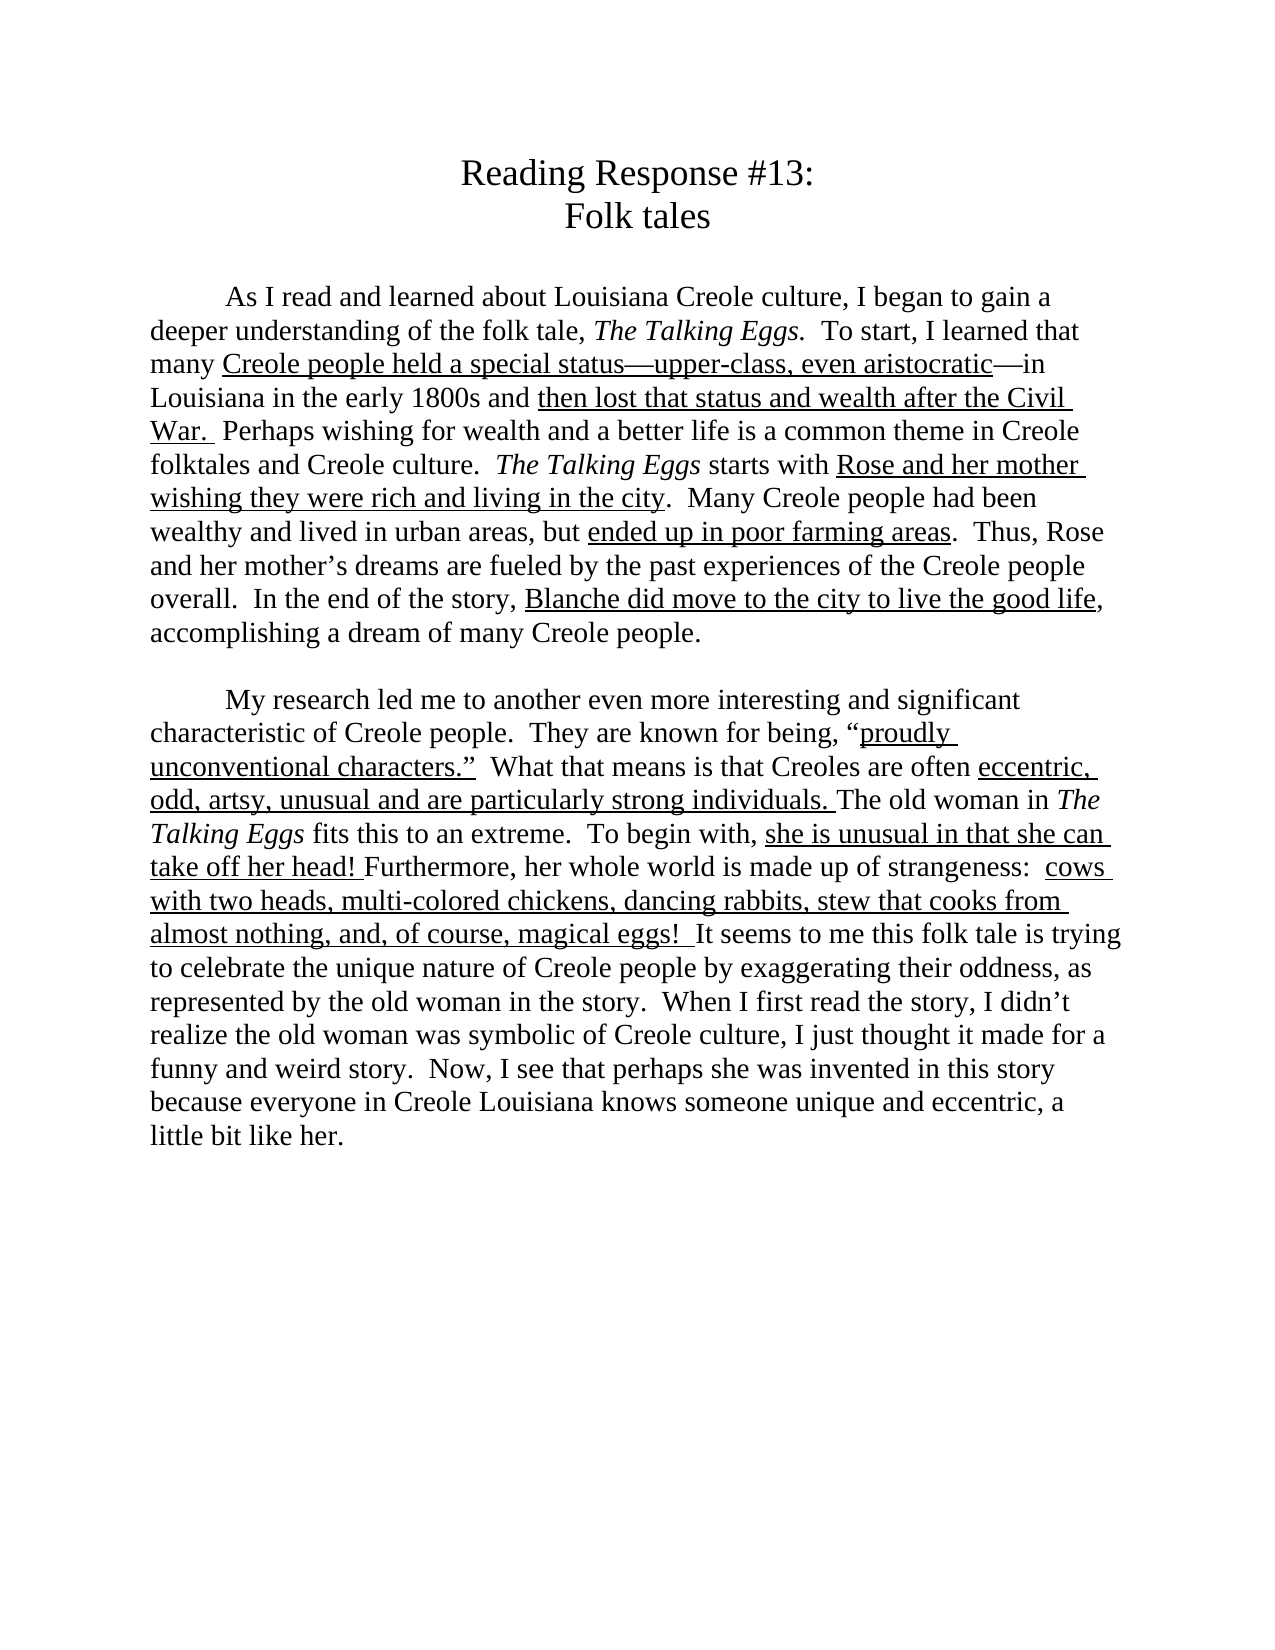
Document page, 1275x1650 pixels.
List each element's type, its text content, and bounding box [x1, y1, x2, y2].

text Folk tales [150, 193, 1125, 236]
text As I read and learned about Louisiana Creole culture, I began to gain a deeper understanding of the folk tale, The Talking Eggs. To start, I learned that many Creole people held a special status—upper-class, even aristocratic—in Louisiana in the early 1800s and then lost that status and wealth after the Civil War. Perhaps wishing for wealth and a better life is a common theme in Creole folktales and Creole culture. The Talking Eggs starts with Rose and her mother wishing they were rich and living in the city. Many Creole people had been wealthy and lived in urban areas, but ended up in poor farming areas. Thus, Rose and her mother’s dreams are fueled by the past experiences of the Creole people overall. In the end of the story, Blanche did move to the city to live the good life, accomplishing a dream of many Creole people. [150, 279, 1125, 648]
text Reading Response #13: [150, 150, 1125, 193]
text My research led me to another even more interesting and significant characteristic of Creole people. They are known for being, “proudly unconventional characters.” What that means is that Creoles are often eccentric, odd, artsy, unusual and are particularly strong individuals. The old woman in The Talking Eggs fits this to an extreme. To begin with, she is unusual in that she can take off her head! Furthermore, her whole world is made up of strangeness: cows with two heads, multi-colored chickens, dancing rabbits, stew that cooks from almost nothing, and, of course, magical eggs! It seems to me this folk tale is trying to celebrate the unique nature of Creole people by exaggerating their oddness, as represented by the old woman in the story. When I first read the story, I didn’t realize the old woman was symbolic of Creole culture, I just thought it made for a funny and weird story. Now, I see that perhaps she was invented in this story because everyone in Creole Louisiana knows someone unique and eccentric, a little bit like her. [150, 682, 1125, 1151]
